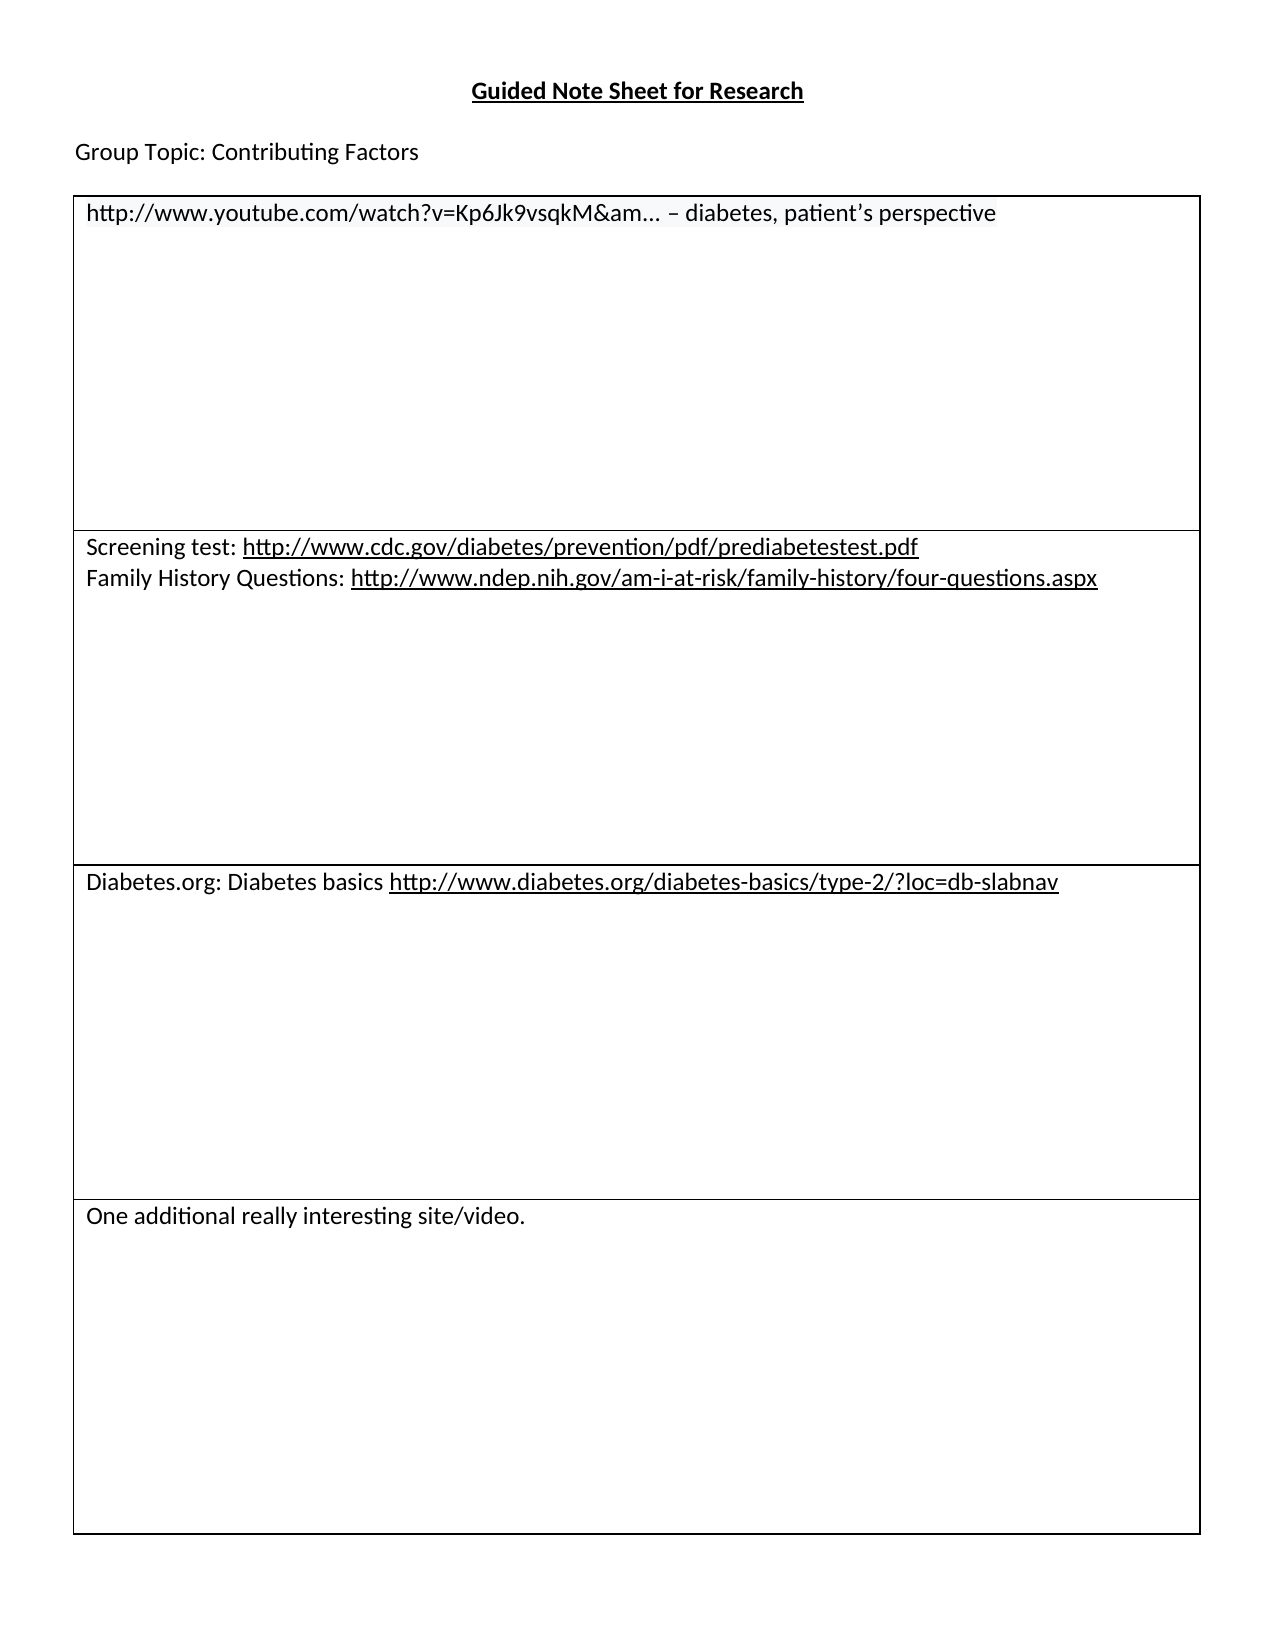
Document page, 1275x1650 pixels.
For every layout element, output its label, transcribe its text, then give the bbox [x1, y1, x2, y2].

text Guided Note Sheet for Research [75, 75, 1200, 106]
table_cell Diabetes.org: Diabetes basics http://www.diabetes.org/diabetes-basics/type-2/?loc=db-slabnav [74, 866, 1199, 1199]
table_cell One additional really interesting site/video. [74, 1200, 1199, 1533]
table_header http://www.youtube.com/watch?v=Kp6Jk9vsqkM&am... – diabetes, patient’s perspective [74, 197, 1199, 530]
table_cell Screening test: http://www.cdc.gov/diabetes/prevention/pdf/prediabetestest.pdf Family History Questions: http://www.ndep.nih.gov/am-i-at-risk/family-history/four-questions.aspx [74, 531, 1199, 864]
text Group Topic: Contributing Factors [75, 136, 1200, 195]
